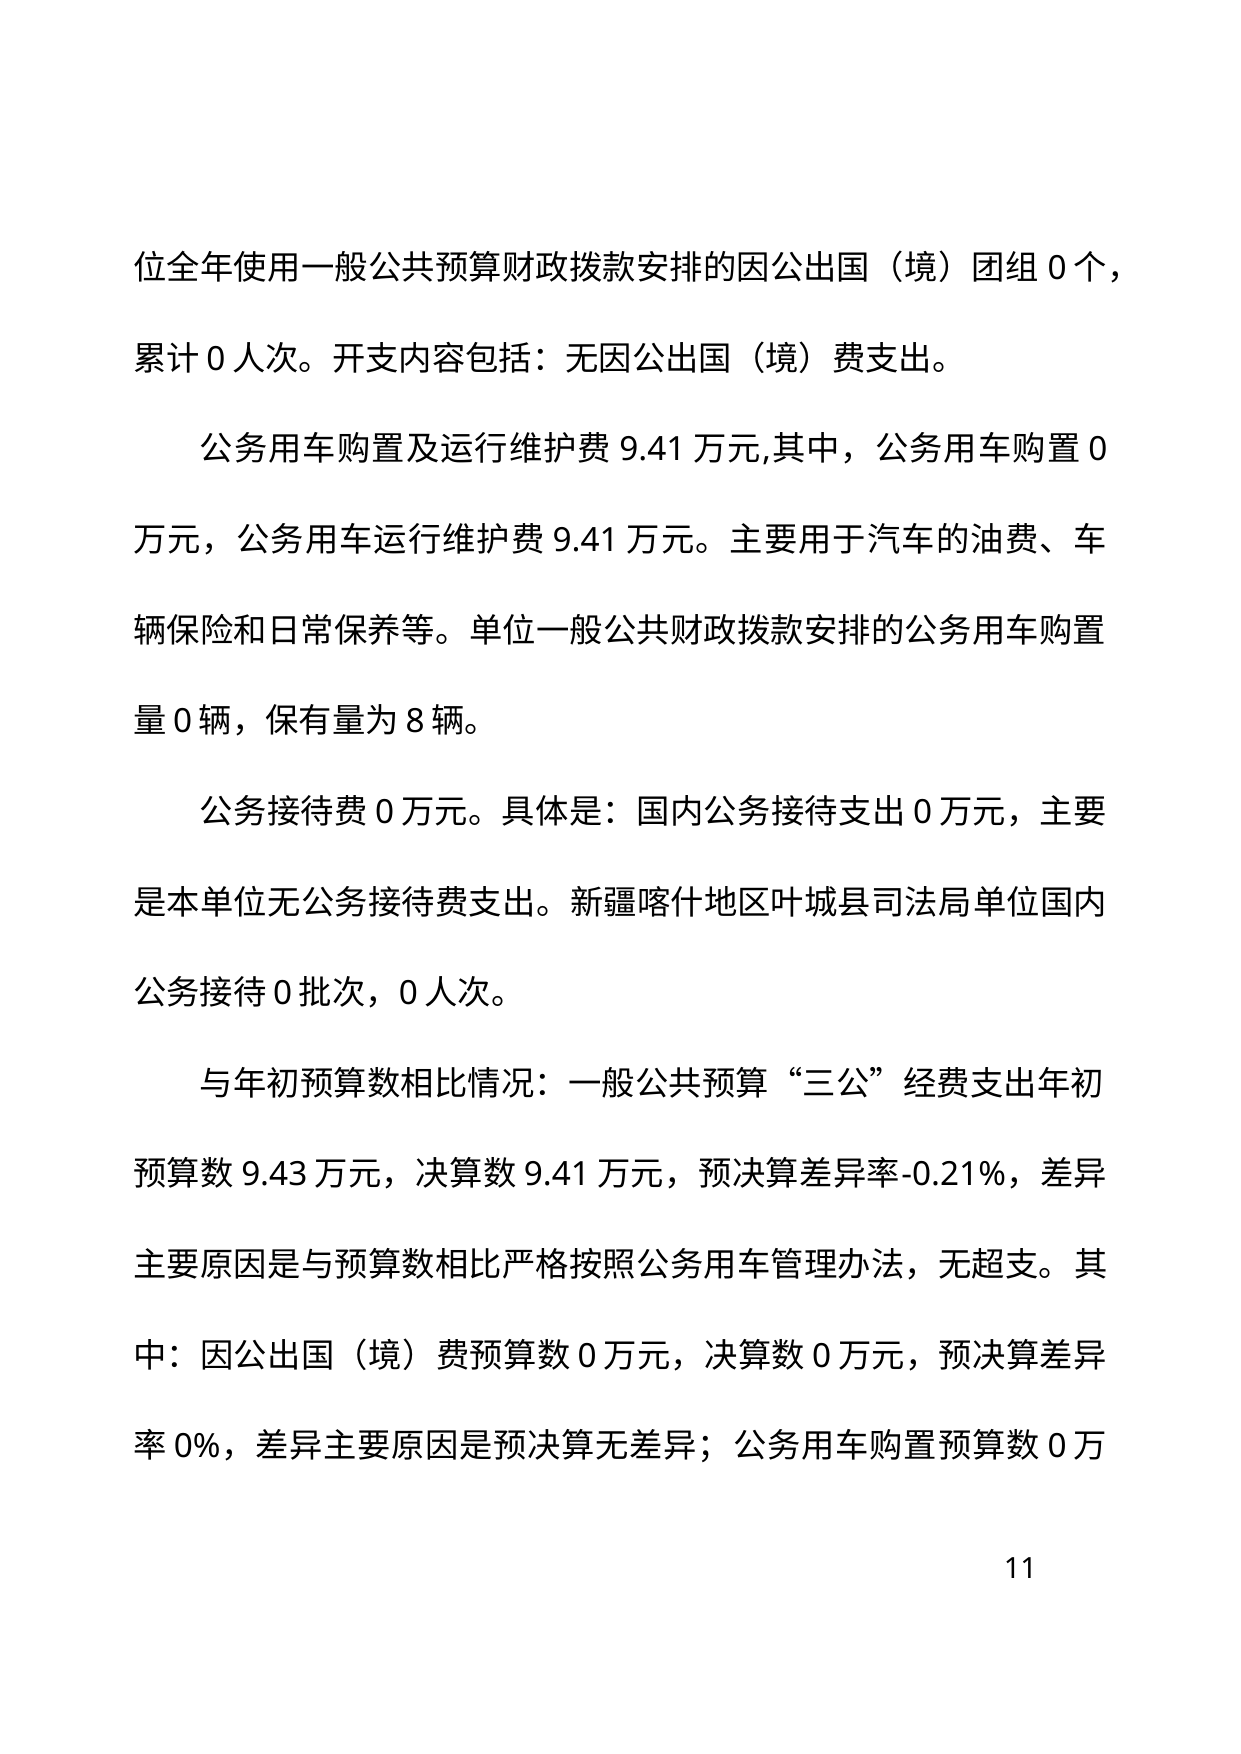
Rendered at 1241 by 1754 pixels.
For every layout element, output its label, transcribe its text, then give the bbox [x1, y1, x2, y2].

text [133, 1036, 1107, 1489]
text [133, 220, 1107, 401]
text 公务用车购置及运行维护费9.41万元,其中，公务用车购置0万元，公务用车运行维护费9.41万元。主要用于汽车的油费、车辆保险和日常保养等。单位一般公共财政拨款安排的公务用车购置量0辆，保有量为8辆。 [133, 401, 1107, 764]
text 公务接待费0万元。具体是：国内公务接待支出0万元，主要是本单位无公务接待费支出。新疆喀什地区叶城县司法局单位国内公务接待0批次，0人次。 [133, 764, 1107, 1036]
